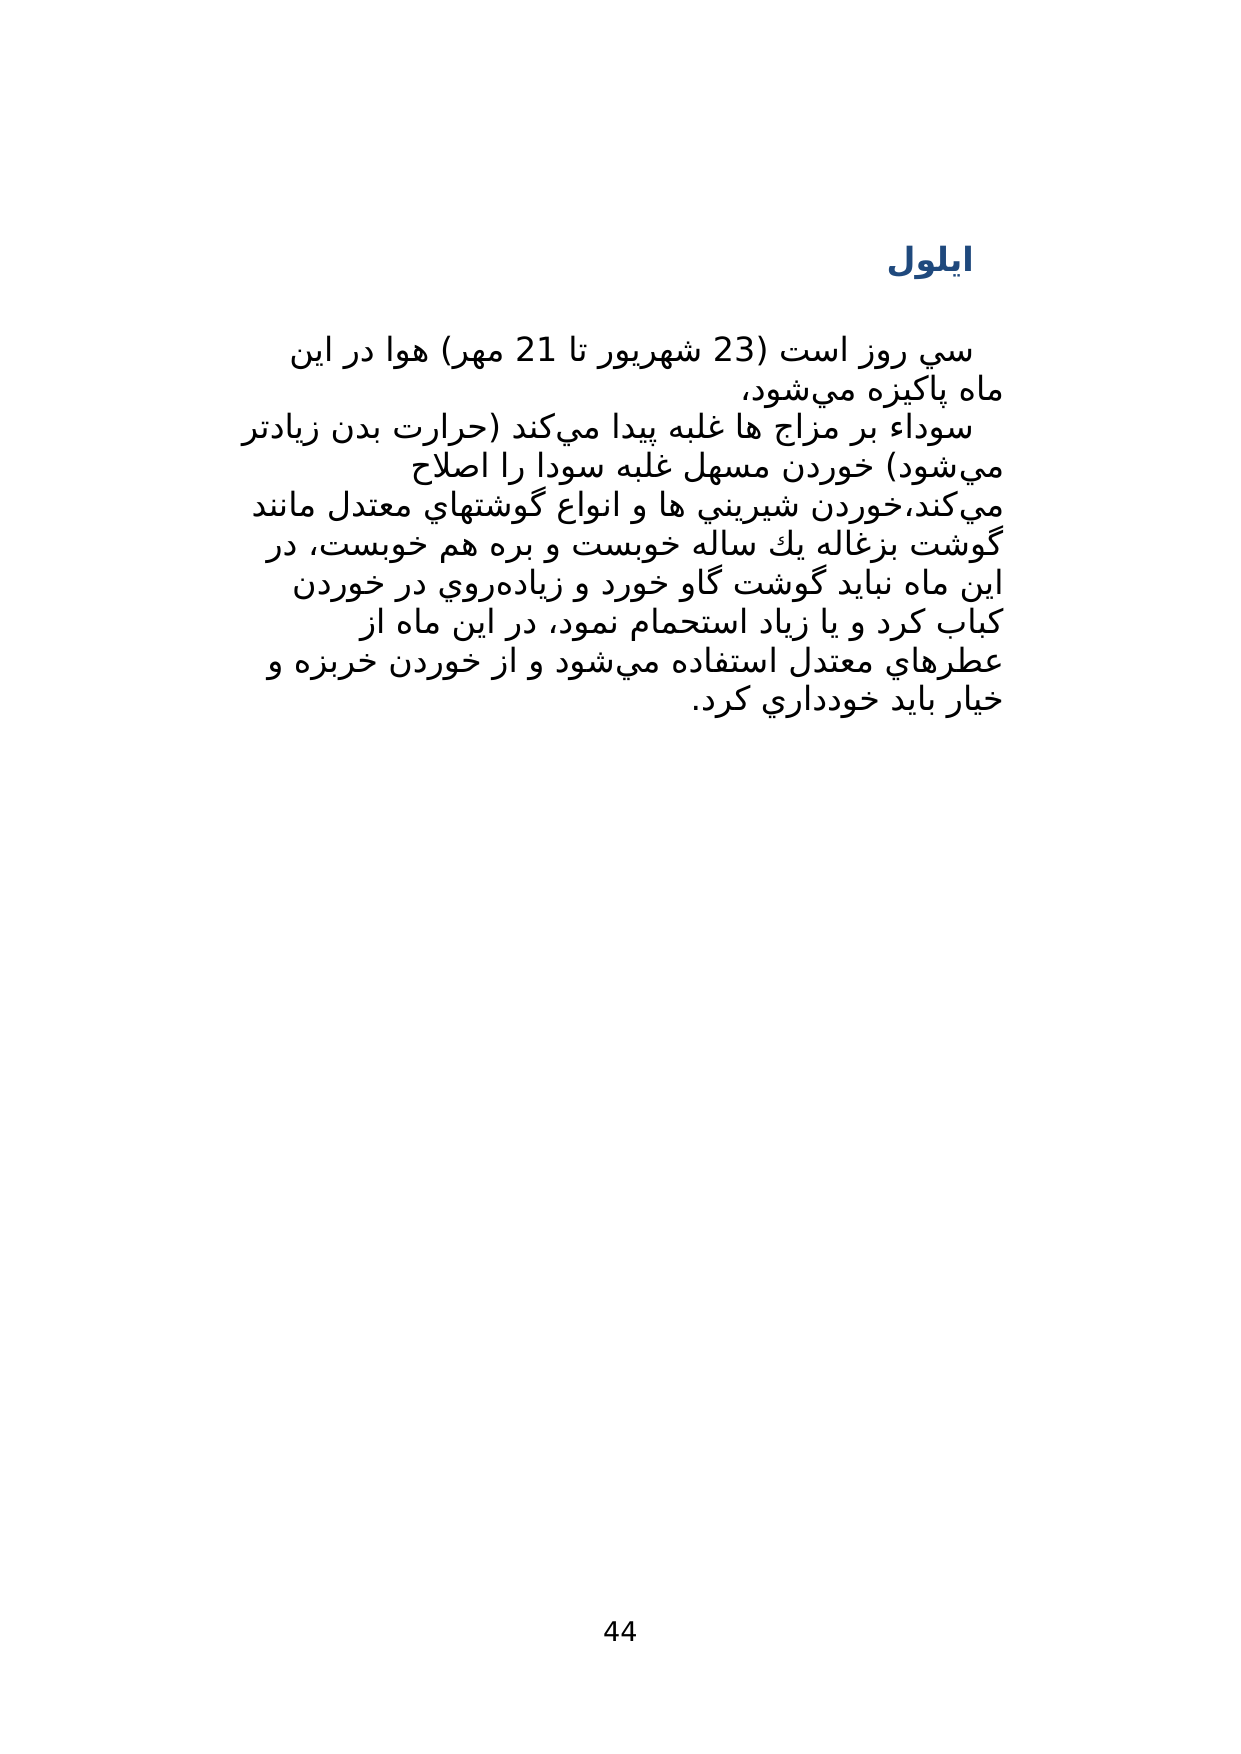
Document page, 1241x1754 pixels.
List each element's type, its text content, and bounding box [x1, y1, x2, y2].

subtitle ايلول [236, 241, 1004, 279]
text سوداء بر مزاج ها غلبه پيدا مي‌كند (حرارت بدن زيادتر مي‌شود) خوردن مسهل غلبه سودا را اصلاح مي‌كند،خوردن شيريني ها و انواع گوشتهاي معتدل مانند گوشت بزغاله يك ساله خوبست و بره هم خوبست، در اين ماه نبايد گوشت گاو خورد و زياده‌روي در خوردن كباب كرد و يا زياد استحمام نمود، در اين ماه از عطرهاي معتدل استفاده مي‌شود و از خوردن خربزه و خيار بايد خودداري كرد. [236, 408, 1004, 719]
text سي روز است (23 شهريور تا 21 مهر) هوا در اين ماه پاكيزه مي‌شود، [236, 330, 1004, 408]
